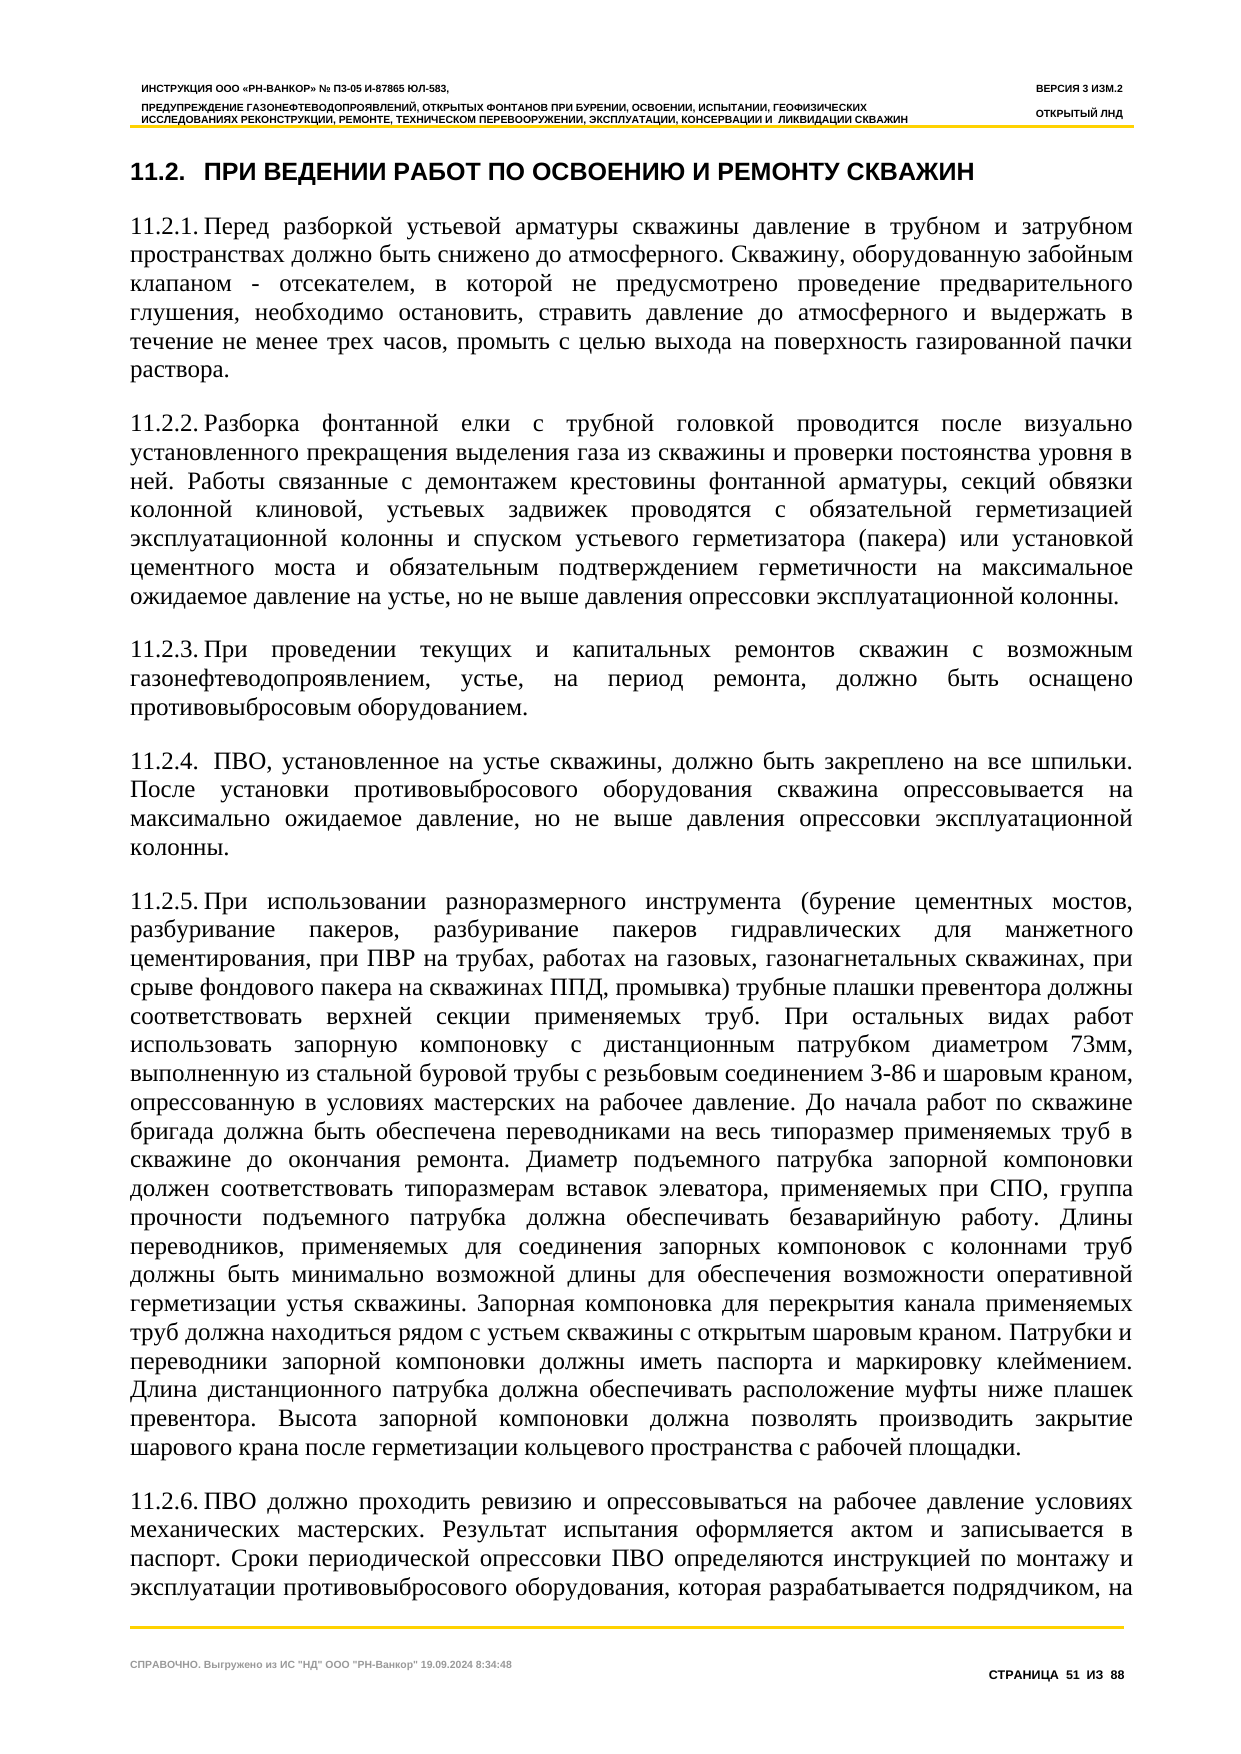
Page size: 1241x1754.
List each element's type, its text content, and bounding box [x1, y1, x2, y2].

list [130, 1486, 1134, 1601]
list При проведении текущих и капитальных ремонтов скважин с возможным газонефтеводопроявлением, устье, на период ремонта, должно быть оснащено противовыбросовым оборудованием. [130, 634, 1134, 721]
list При использовании разноразмерного инструмента (бурение цементных мостов, разбуривание пакеров, разбуривание пакеров гидравлических для манжетного цементирования, при ПВР на трубах, работах на газовых, газонагнетальных скважинах, при срыве фондового пакера на скважинах ППД, промывка) трубные плашки превентора должны соответствовать верхней секции применяемых труб. При остальных видах работ использовать запорную компоновку с дистанционным патрубком диаметром 73мм, выполненную из стальной буровой трубы с резьбовым соединением З-86 и шаровым краном, опрессованную в условиях мастерских на рабочее давление. До начала работ по скважине бригада должна быть обеспечена переводниками на весь типоразмер применяемых труб в скважине до окончания ремонта. Диаметр подъемного патрубка запорной компоновки должен соответствовать типоразмерам вставок элеватора, применяемых при СПО, группа прочности подъемного патрубка должна обеспечивать безаварийную работу. Длины переводников, применяемых для соединения запорных компоновок с колоннами труб должны быть минимально возможной длины для обеспечения возможности оперативной герметизации устья скважины. Запорная компоновка для перекрытия канала применяемых труб должна находиться рядом с устьем скважины с открытым шаровым краном. Патрубки и переводники запорной компоновки должны иметь паспорта и маркировку клеймением. Длина дистанционного патрубка должна обеспечивать расположение муфты ниже плашек превентора. Высота запорной компоновки должна позволять производить закрытие шарового крана после герметизации кольцевого пространства с рабочей площадки. [130, 886, 1134, 1461]
list Перед разборкой устьевой арматуры скважины давление в трубном и затрубном пространствах должно быть снижено до атмосферного. Скважину, оборудованную забойным клапаном - отсекателем, в которой не предусмотрено проведение предварительного глушения, необходимо остановить, стравить давление до атмосферного и выдержать в течение не менее трех часов, промыть с целью выхода на поверхность газированной пачки раствора. [130, 211, 1134, 383]
subtitle ПРИ ВЕДЕНИИ РАБОТ ПО ОСВОЕНИЮ И РЕМОНТУ СКВАЖИН [130, 157, 1134, 186]
list Разборка фонтанной елки с трубной головкой проводится после визуально установленного прекращения выделения газа из скважины и проверки постоянства уровня в ней. Работы связанные с демонтажем крестовины фонтанной арматуры, секций обвязки колонной клиновой, устьевых задвижек проводятся с обязательной герметизацией эксплуатационной колонны и спуском устьевого герметизатора (пакера) или установкой цементного моста и обязательным подтверждением герметичности на максимальное ожидаемое давление на устье, но не выше давления опрессовки эксплуатационной колонны. [130, 408, 1134, 609]
list ПВО, установленное на устье скважины, должно быть закреплено на все шпильки. После установки противовыбросового оборудования скважина опрессовывается на максимально ожидаемое давление, но не выше давления опрессовки эксплуатационной колонны. [130, 746, 1134, 861]
